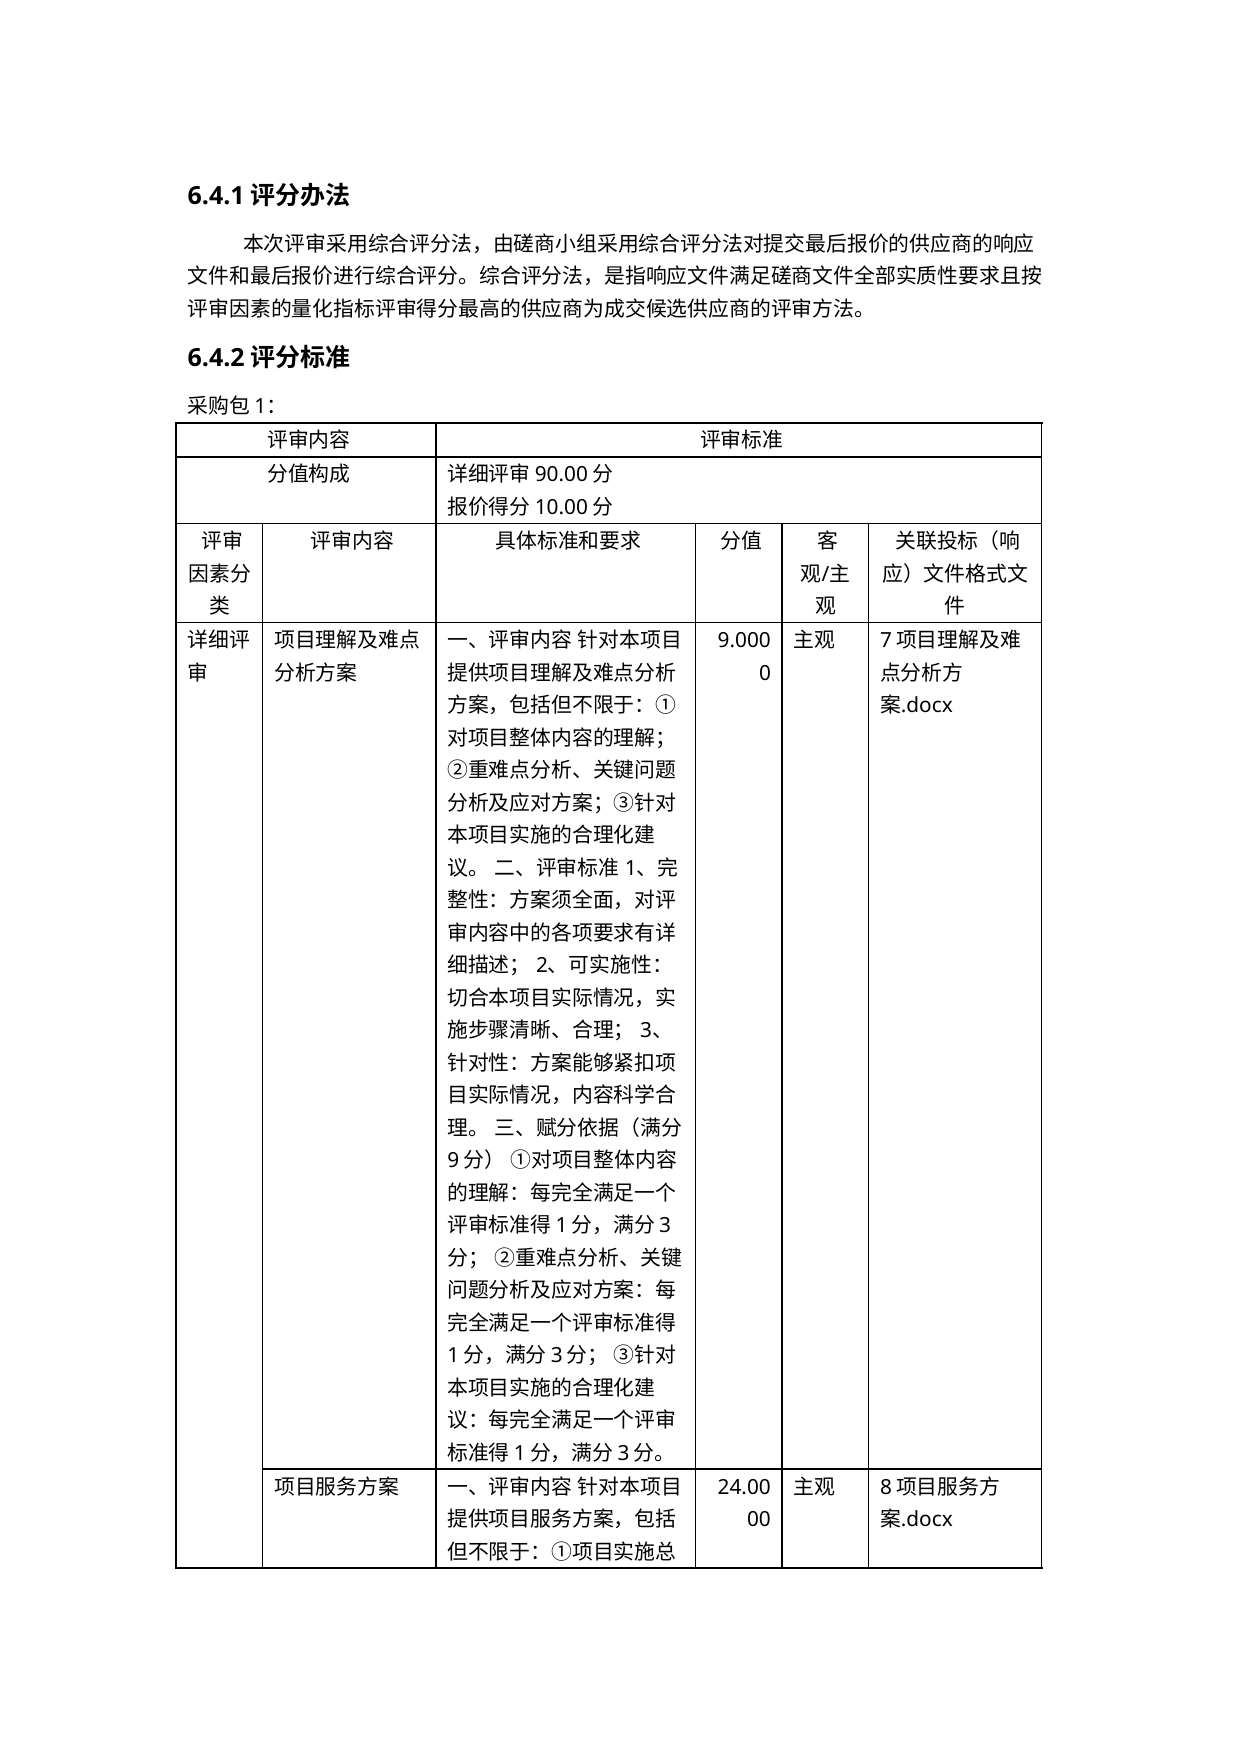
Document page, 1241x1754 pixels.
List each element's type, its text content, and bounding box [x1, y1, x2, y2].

table_cell 分值构成 [177, 458, 435, 523]
table_cell 分值 [696, 524, 781, 622]
table_cell 关联投标（响应）文件格式文件 [869, 524, 1041, 622]
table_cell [437, 1470, 695, 1567]
table_cell 24.0000 [696, 1470, 781, 1567]
table_cell 主观 [783, 1470, 868, 1567]
table_cell 项目理解及难点分析方案 [263, 623, 435, 1468]
table_header 评审内容 [177, 424, 435, 456]
text 采购包1： [187, 389, 1053, 422]
table_cell 8项目服务方案.docx [869, 1470, 1041, 1567]
table_cell 详细评审90.00分 报价得分10.00分 [437, 458, 1041, 523]
text 本次评审采用综合评分法，由磋商小组采用综合评分法对提交最后报价的供应商的响应文件和最后报价进行综合评分。综合评分法，是指响应文件满足磋商文件全部实质性要求且按评审因素的量化指标评审得分最高的供应商为成交候选供应商的评审方法。 [187, 227, 1053, 324]
table_cell 主观 [783, 623, 868, 1468]
table_cell 9.0000 [696, 623, 781, 1468]
table_cell 具体标准和要求 [437, 524, 695, 622]
table_cell 项目服务方案 [263, 1470, 435, 1567]
text 6.4.1评分办法 [187, 162, 1053, 227]
text 6.4.2评分标准 [187, 324, 1053, 389]
table_cell 一、评审内容 针对本项目提供项目理解及难点分析方案，包括但不限于：①对项目整体内容的理解；②重难点分析、关键问题分析及应对方案；③针对本项目实施的合理化建议。 二、评审标准 1、完整性：方案须全面，对评审内容中的各项要求有详细描述； 2、可实施性：切合本项目实际情况，实施步骤清晰、合理； 3、针对性：方案能够紧扣项目实际情况，内容科学合理。 三、赋分依据（满分9分） ①对项目整体内容的理解：每完全满足一个评审标准得1分，满分3分； ②重难点分析、关键问题分析及应对方案：每完全满足一个评审标准得1分，满分3分； ③针对本项目实施的合理化建议：每完全满足一个评审标准得1分，满分3分。 [437, 623, 695, 1468]
table_cell 7项目理解及难点分析方案.docx [869, 623, 1041, 1468]
table_cell 详细评审 [177, 623, 262, 1567]
table_header 评审标准 [437, 424, 1041, 456]
table_cell 评审因素分类 [177, 524, 262, 622]
table_cell 评审内容 [263, 524, 435, 622]
table_cell 客观/主观 [783, 524, 868, 622]
